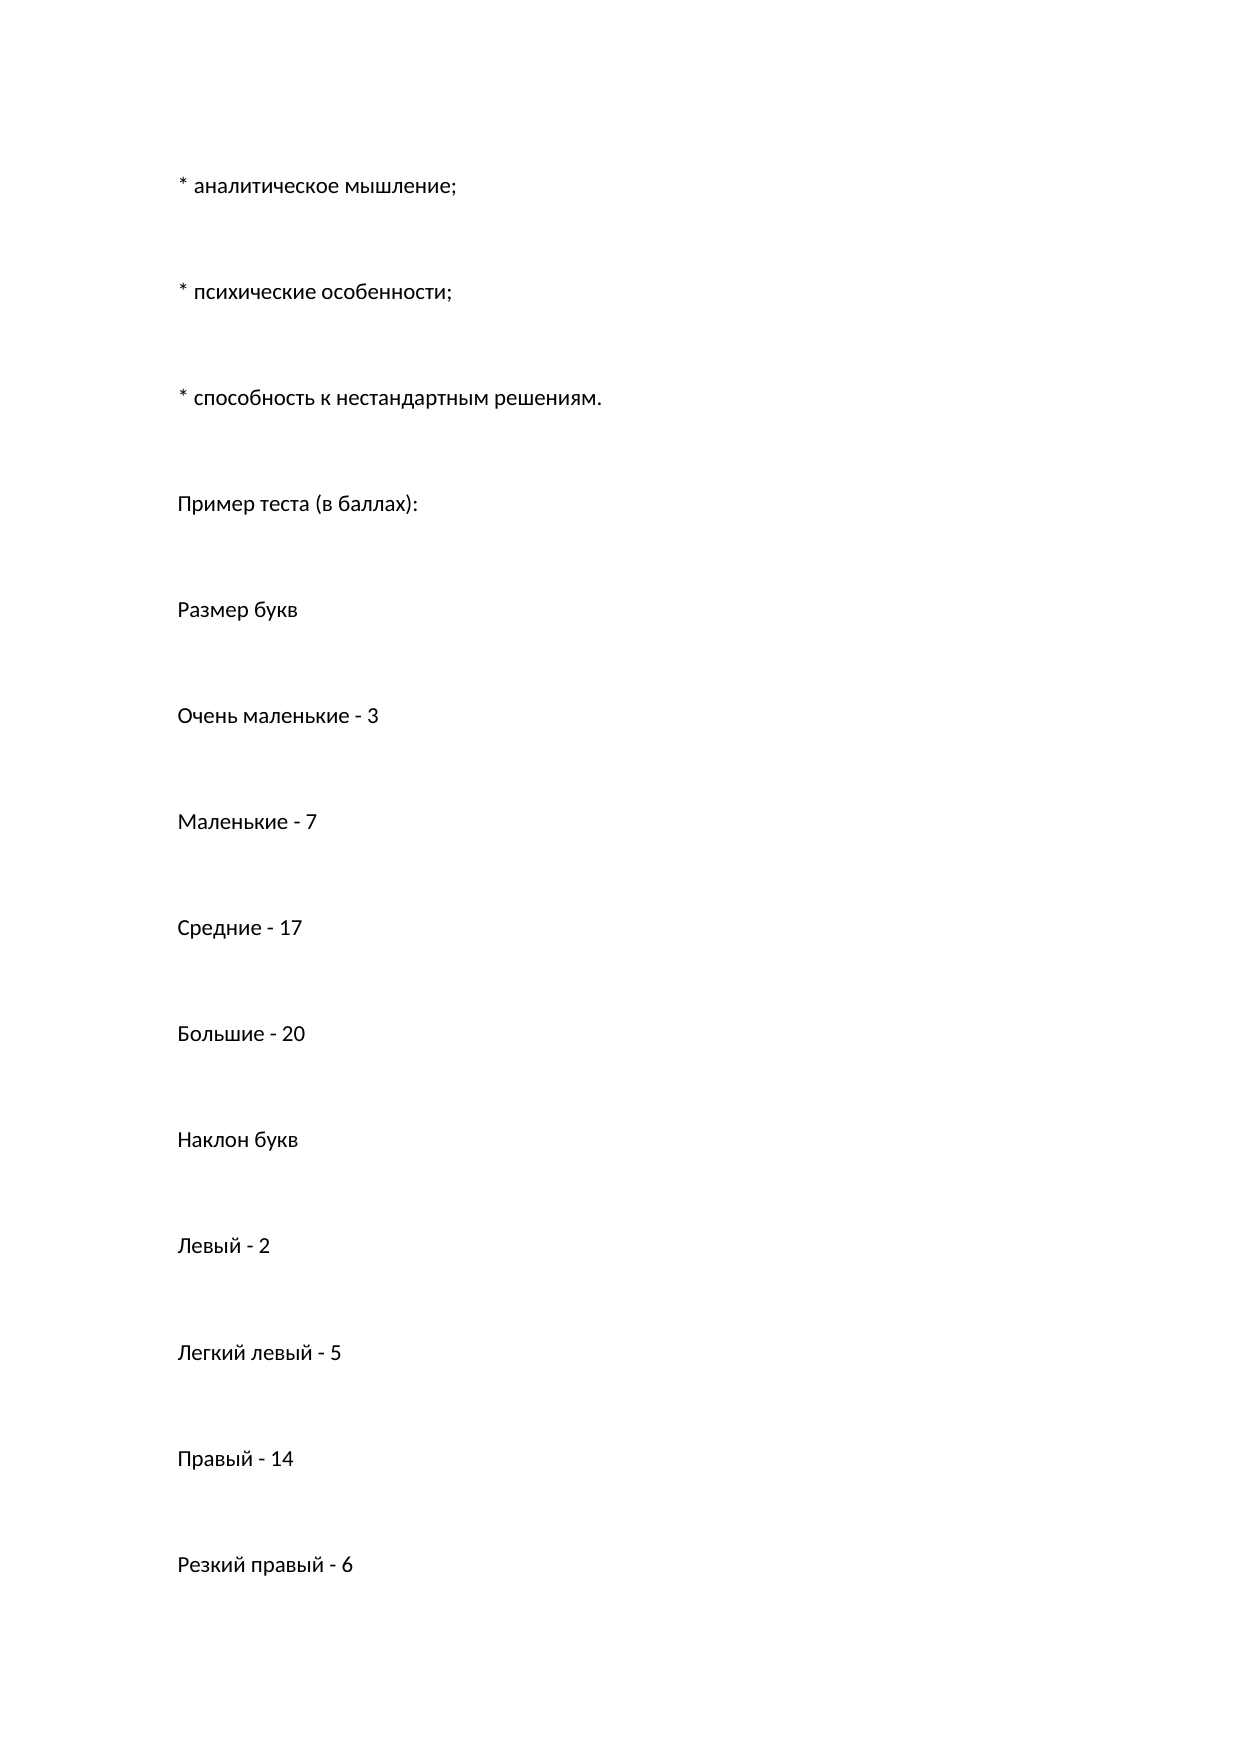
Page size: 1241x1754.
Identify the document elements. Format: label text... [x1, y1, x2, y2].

text Пример теста (в баллах): [177, 489, 1152, 517]
text Средние - 17 [177, 913, 1152, 941]
text * психические особенности; [177, 277, 1152, 305]
text Наклон букв [177, 1126, 1152, 1153]
text Правый - 14 [177, 1444, 1152, 1472]
text Левый - 2 [177, 1232, 1152, 1259]
text Большие - 20 [177, 1019, 1152, 1047]
text Размер букв [177, 595, 1152, 623]
text Легкий левый - 5 [177, 1338, 1152, 1366]
text Резкий правый - 6 [177, 1550, 1152, 1578]
text * способность к нестандартным решениям. [177, 383, 1152, 411]
text Маленькие - 7 [177, 807, 1152, 835]
text Очень маленькие - 3 [177, 701, 1152, 729]
text * аналитическое мышление; [177, 171, 1152, 199]
